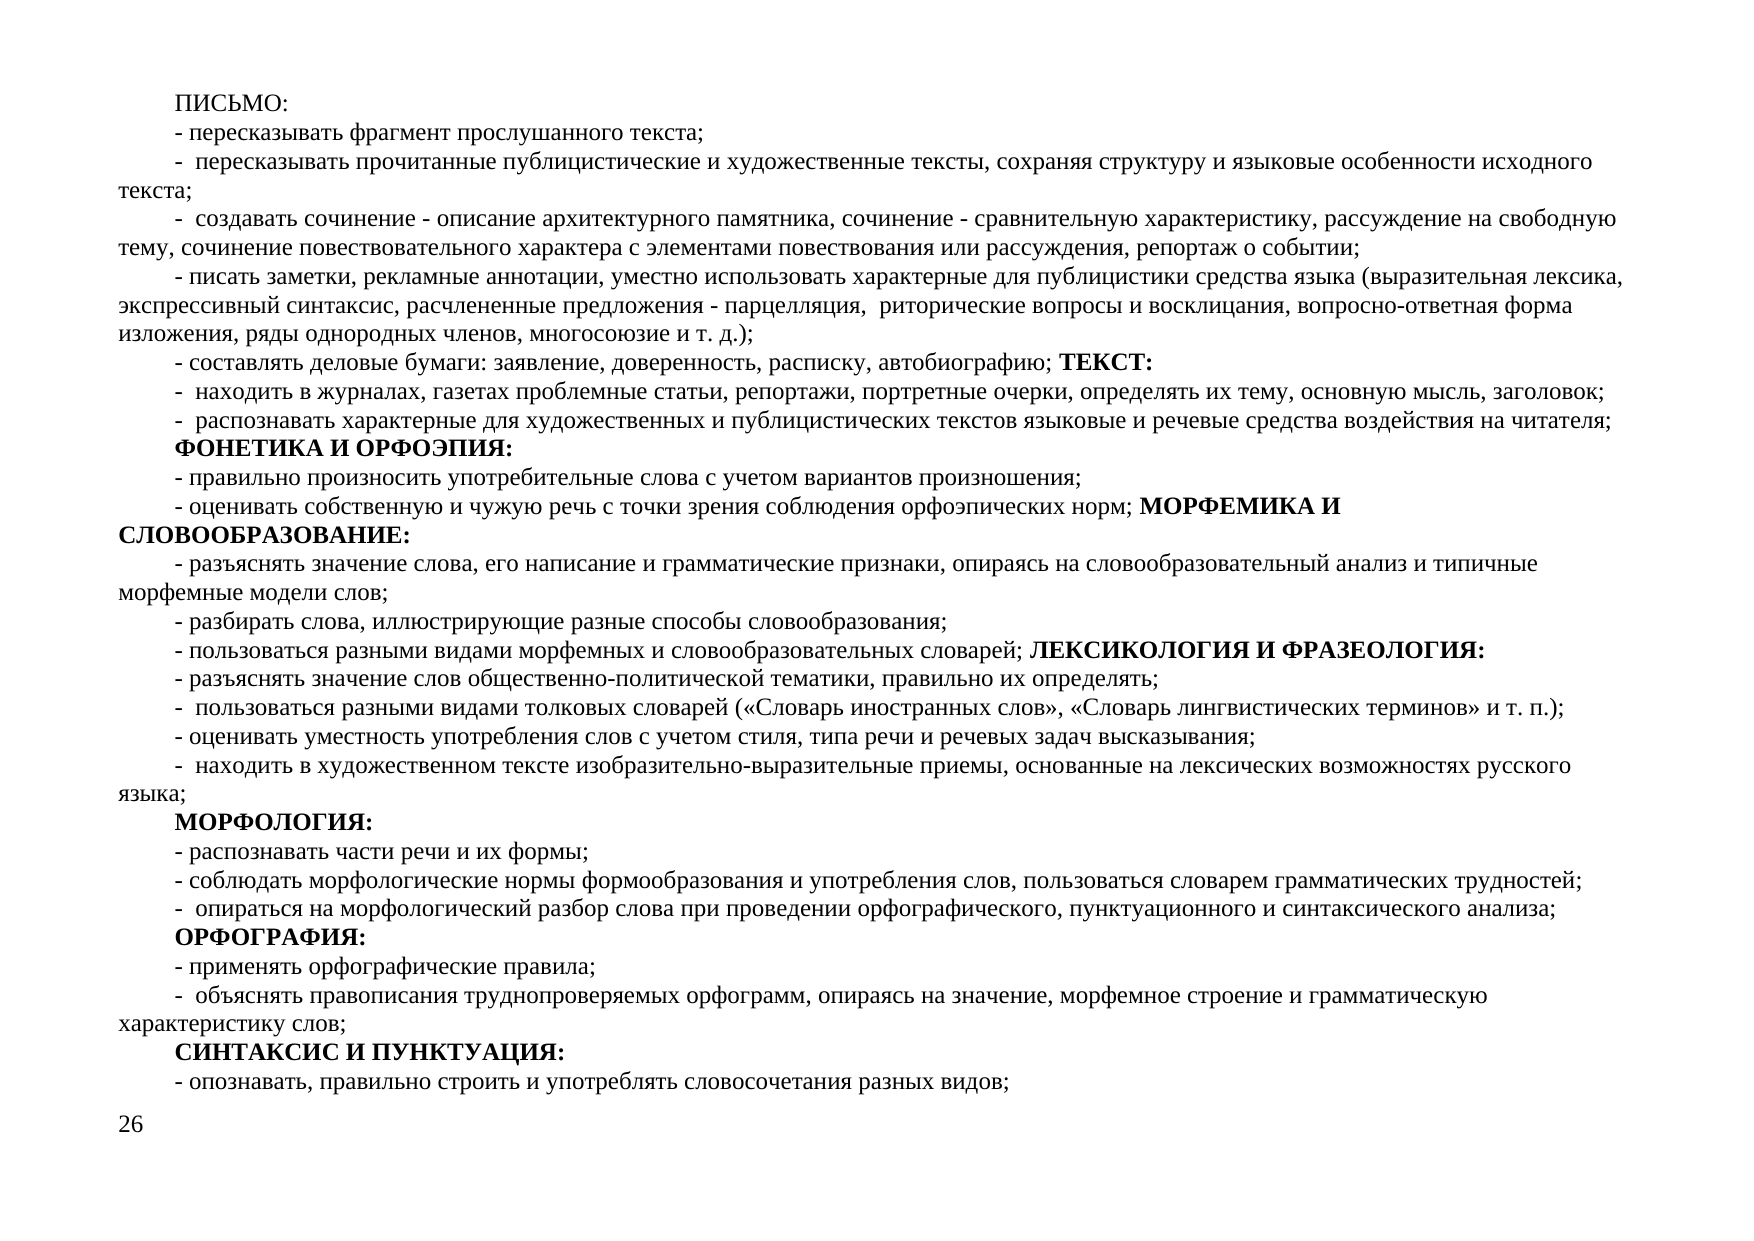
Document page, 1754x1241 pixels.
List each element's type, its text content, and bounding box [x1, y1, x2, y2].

text - опираться на морфологический разбор слова при проведении орфографического, пунктуационного и синтаксического анализа; [118, 893, 1636, 922]
text - пересказывать фрагмент прослушанного текста; [118, 117, 1636, 146]
text - составлять деловые бумаги: заявление, доверенность, расписку, автобиографию; ТЕКСТ: [118, 347, 1636, 376]
text - соблюдать морфологические нормы формообразования и употребления слов, пользоваться словарем грамматических трудностей; [118, 865, 1636, 893]
text - опознавать, правильно строить и употреблять словосочетания разных видов; [118, 1066, 1636, 1095]
text - оценивать уместность употребления слов с учетом стиля, типа речи и речевых задач высказывания; [118, 721, 1636, 750]
text - разбирать слова, иллюстрирующие разные способы словообразования; [118, 606, 1636, 635]
text ФОНЕТИКА И ОРФОЭПИЯ: [118, 433, 1636, 462]
text - разъяснять значение слова, его написание и грамматические признаки, опираясь на словообразовательный анализ и типичные морфемные модели слов; [118, 548, 1636, 606]
text - пользоваться разными видами толковых словарей («Словарь иностранных слов», «Словарь лингвистических терминов» и т. п.); [118, 692, 1636, 721]
text СИНТАКСИС И ПУНКТУАЦИЯ: [118, 1037, 1636, 1066]
text - пользоваться разными видами морфемных и словообразовательных словарей; ЛЕКСИКОЛОГИЯ И ФРАЗЕОЛОГИЯ: [118, 635, 1636, 663]
text - применять орфографические правила; [118, 951, 1636, 980]
text - правильно произносить употребительные слова с учетом вариантов произношения; [118, 462, 1636, 491]
text - оценивать собственную и чужую речь с точки зрения соблюдения орфоэпических норм; МОРФЕМИКА И СЛОВООБРАЗОВАНИЕ: [118, 491, 1636, 548]
text - создавать сочинение - описание архитектурного памятника, сочинение - сравнительную характеристику, рассуждение на свободную тему, сочинение повествовательного характера с элементами повествования или рассуждения, репортаж о событии; [118, 203, 1636, 261]
text - разъяснять значение слов общественно-политической тематики, правильно их определять; [118, 663, 1636, 692]
text - распознавать характерные для художественных и публицистических текстов языковые и речевые средства воздействия на читателя; [118, 405, 1636, 433]
text - пересказывать прочитанные публицистические и художественные тексты, сохраняя структуру и языковые особенности исходного текста; [118, 146, 1636, 203]
text - находить в художественном тексте изобразительно-выразительные приемы, основанные на лексических возможностях русского языка; [118, 750, 1636, 807]
text ОРФОГРАФИЯ: [118, 922, 1636, 951]
text - распознавать части речи и их формы; [118, 836, 1636, 865]
text МОРФОЛОГИЯ: [118, 807, 1636, 836]
text - писать заметки, рекламные аннотации, уместно использовать характерные для публицистики средства языка (выразительная лексика, экспрессивный синтаксис, расчлененные предложения - парцелляция, риторические вопросы и восклицания, вопросно-ответная форма изложения, ряды однородных членов, многосоюзие и т. д.); [118, 261, 1636, 347]
text - объяснять правописания труднопроверяемых орфограмм, опираясь на значение, морфемное строение и грамматическую характеристику слов; [118, 980, 1636, 1037]
text ПИСЬМО: [118, 88, 1636, 117]
text - находить в журналах, газетах проблемные статьи, репортажи, портретные очерки, определять их тему, основную мысль, заголовок; [118, 376, 1636, 405]
